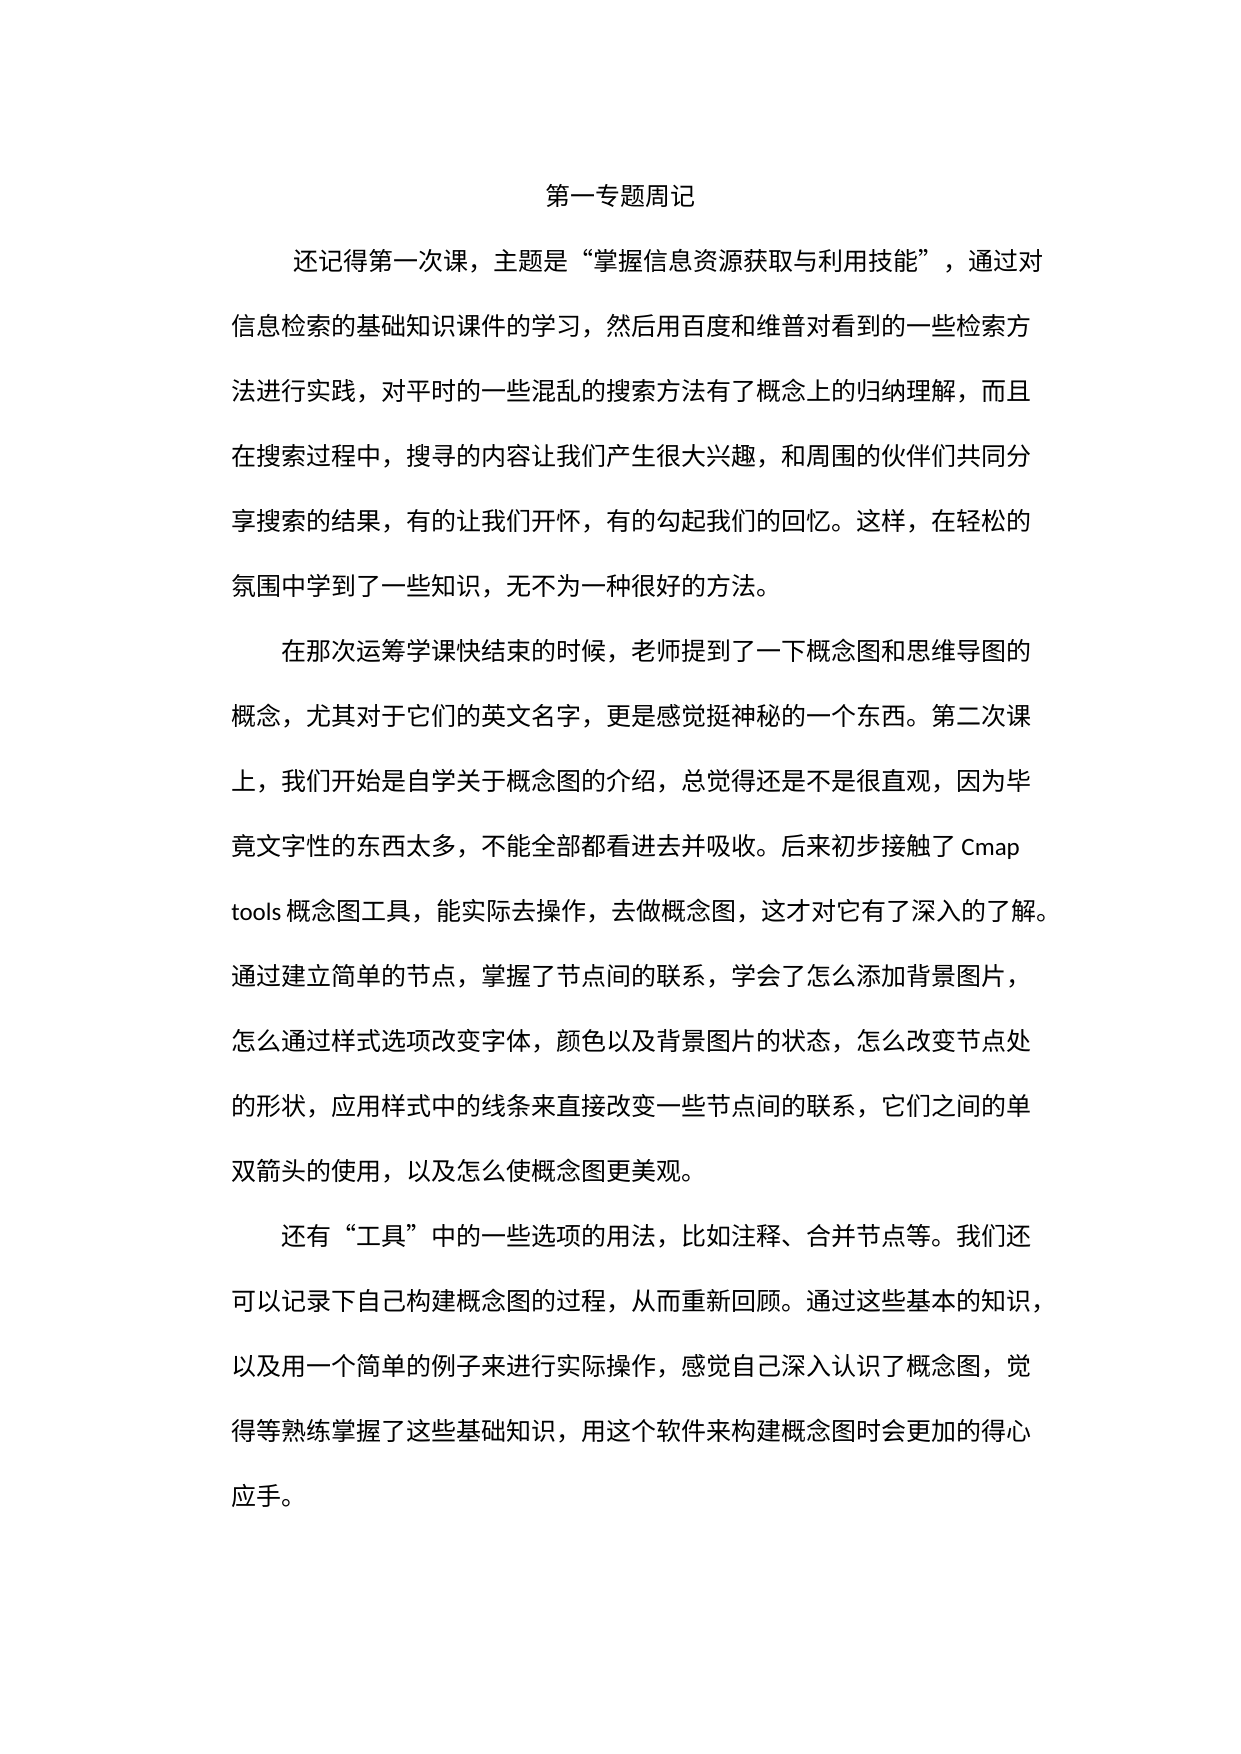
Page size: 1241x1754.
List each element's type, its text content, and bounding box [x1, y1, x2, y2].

text 还有“工具”中的一些选项的用法，比如注释、合并节点等。我们还可以记录下自己构建概念图的过程，从而重新回顾。通过这些基本的知识，以及用一个简单的例子来进行实际操作，感觉自己深入认识了概念图，觉得等熟练掌握了这些基础知识，用这个软件来构建概念图时会更加的得心应手。 [231, 1202, 1053, 1527]
text 在那次运筹学课快结束的时候，老师提到了一下概念图和思维导图的概念，尤其对于它们的英文名字，更是感觉挺神秘的一个东西。第二次课上，我们开始是自学关于概念图的介绍，总觉得还是不是很直观，因为毕竟文字性的东西太多，不能全部都看进去并吸收。后来初步接触了Cmap tools概念图工具，能实际去操作，去做概念图，这才对它有了深入的了解。通过建立简单的节点，掌握了节点间的联系，学会了怎么添加背景图片，怎么通过样式选项改变字体，颜色以及背景图片的状态，怎么改变节点处的形状，应用样式中的线条来直接改变一些节点间的联系，它们之间的单双箭头的使用，以及怎么使概念图更美观。 [231, 617, 1053, 1202]
text 第一专题周记 [187, 162, 1053, 227]
text 还记得第一次课，主题是“掌握信息资源获取与利用技能”，通过对信息检索的基础知识课件的学习，然后用百度和维普对看到的一些检索方法进行实践，对平时的一些混乱的搜索方法有了概念上的归纳理解，而且在搜索过程中，搜寻的内容让我们产生很大兴趣，和周围的伙伴们共同分享搜索的结果，有的让我们开怀，有的勾起我们的回忆。这样，在轻松的氛围中学到了一些知识，无不为一种很好的方法。 [231, 227, 1053, 617]
